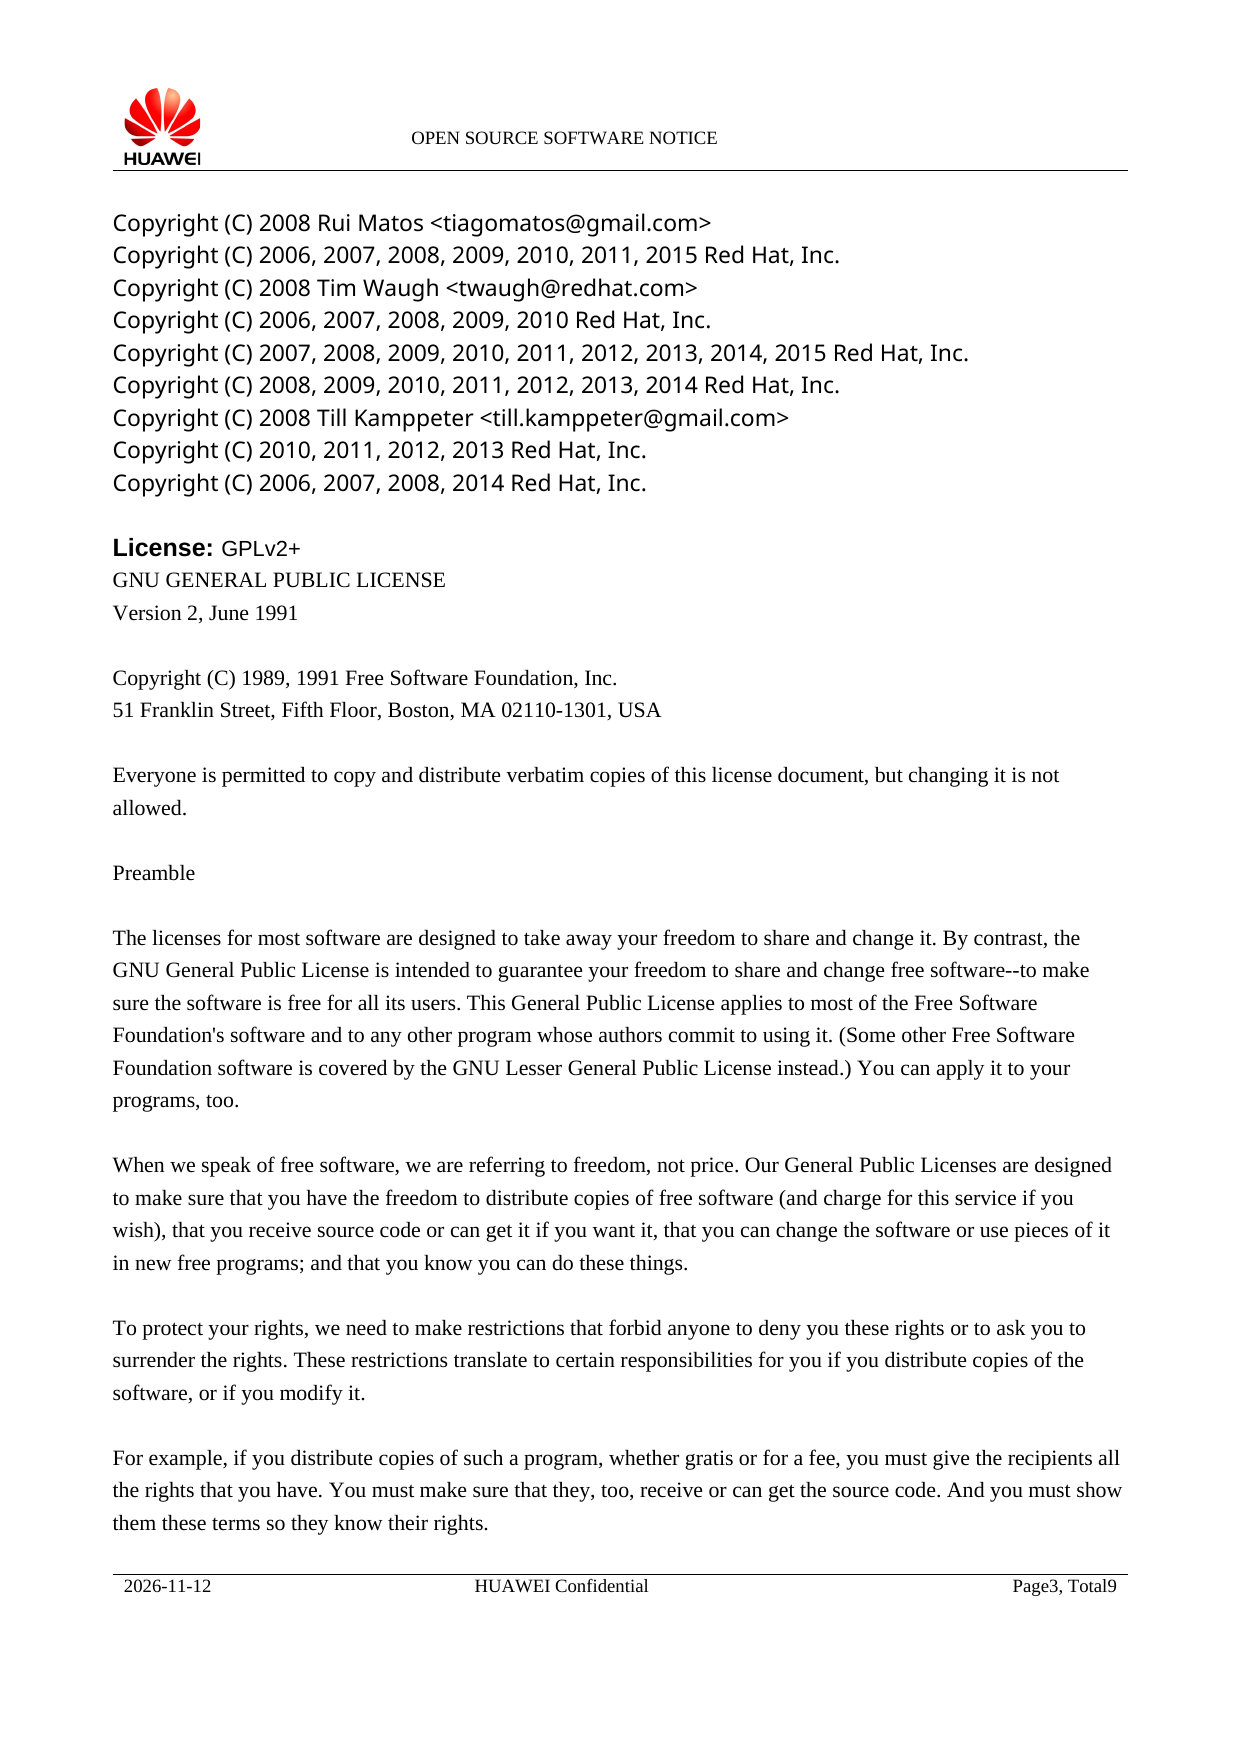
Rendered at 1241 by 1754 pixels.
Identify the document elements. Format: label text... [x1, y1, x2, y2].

picture [124, 88, 201, 165]
text License: GPLv2+ [112, 531, 1128, 564]
